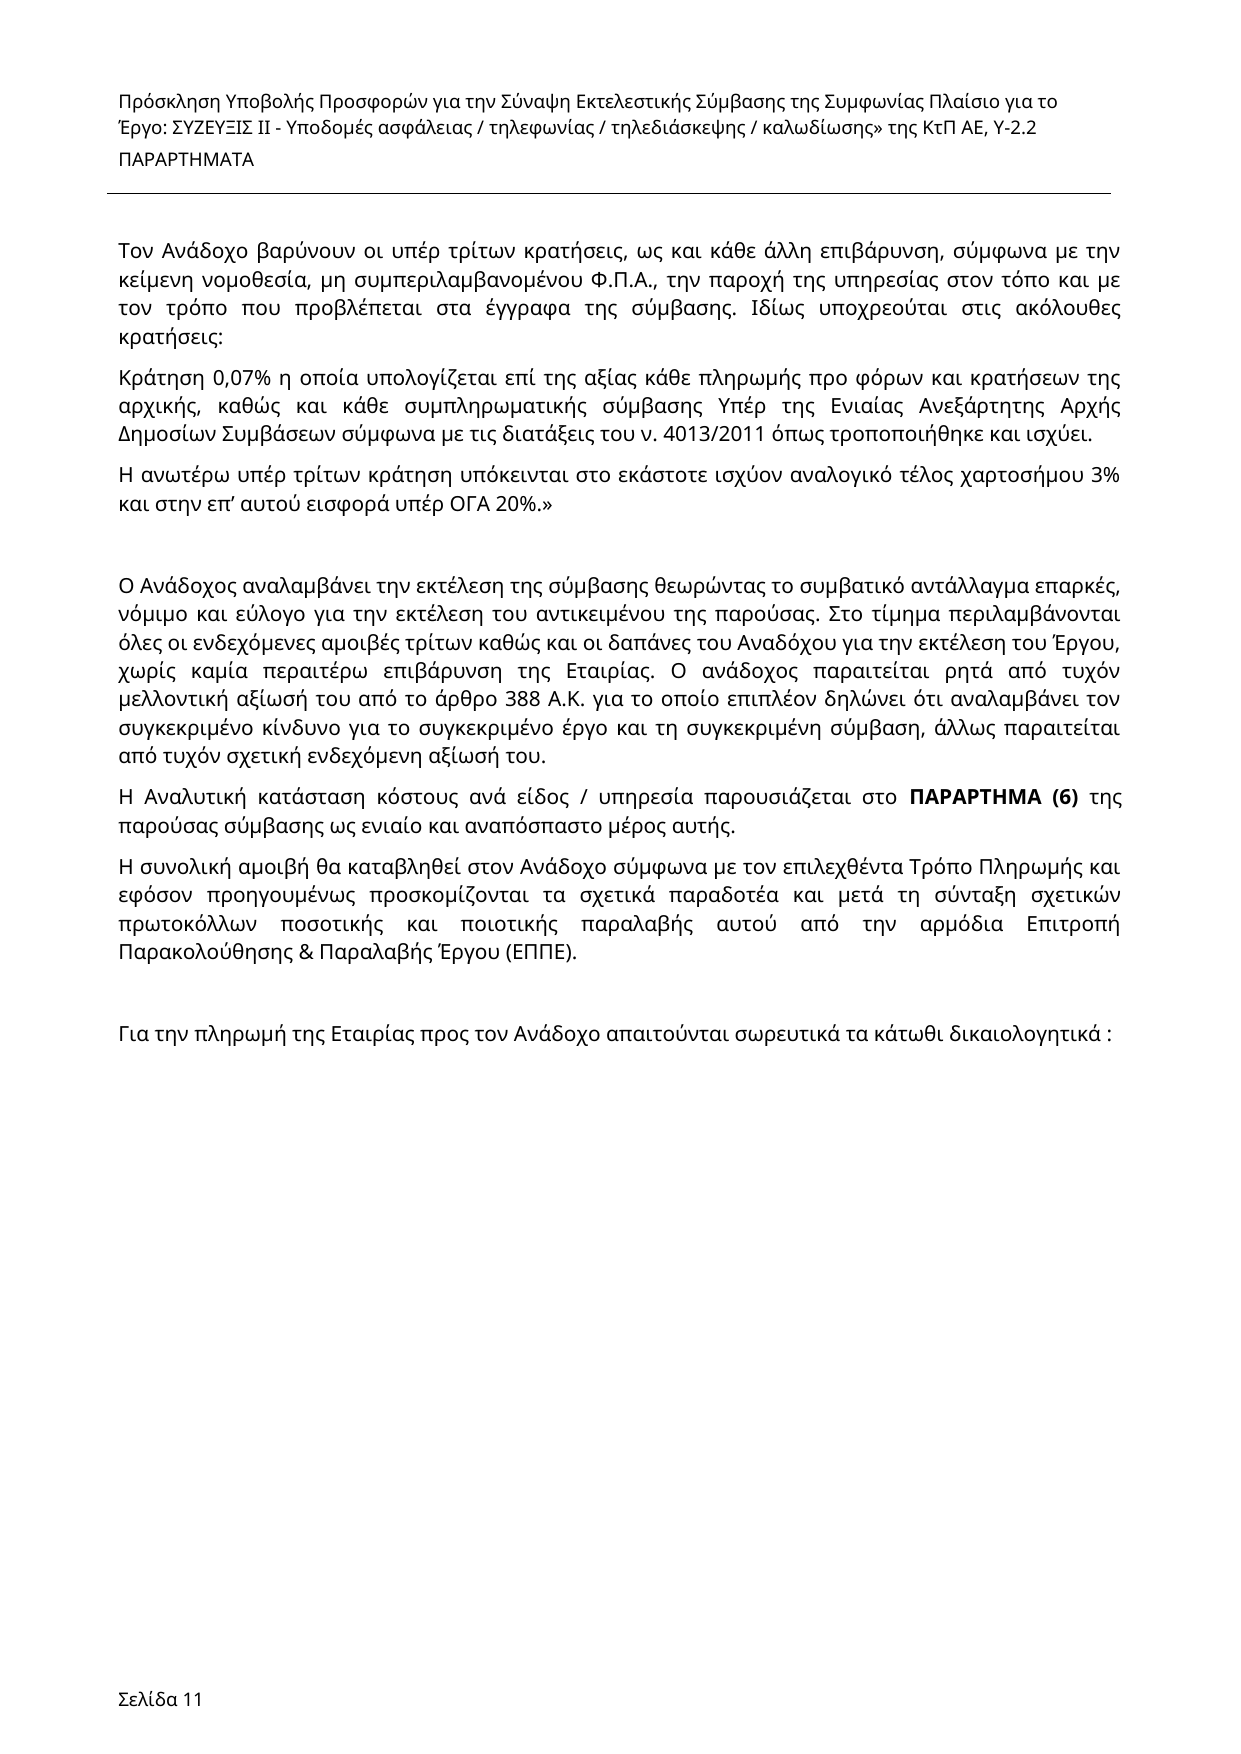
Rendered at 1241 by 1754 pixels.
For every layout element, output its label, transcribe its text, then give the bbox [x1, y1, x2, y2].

text Για την πληρωμή της Εταιρίας προς τον Ανάδοχο απαιτούνται σωρευτικά τα κάτωθι δικαιολογητικά : [118, 1019, 1122, 1047]
text Κράτηση 0,07% η οποία υπολογίζεται επί της αξίας κάθε πληρωμής προ φόρων και κρατήσεων της αρχικής, καθώς και κάθε συμπληρωματικής σύμβασης Υπέρ της Ενιαίας Ανεξάρτητης Αρχής Δημοσίων Συμβάσεων σύμφωνα με τις διατάξεις του ν. 4013/2011 όπως τροποποιήθηκε και ισχύει. [118, 363, 1122, 448]
text Η ανωτέρω υπέρ τρίτων κράτηση υπόκεινται στο εκάστοτε ισχύον αναλογικό τέλος χαρτοσήμου 3% και στην επ’ αυτού εισφορά υπέρ ΟΓΑ 20%.» [118, 461, 1122, 517]
text Ο Ανάδοχος αναλαμβάνει την εκτέλεση της σύμβασης θεωρώντας το συμβατικό αντάλλαγμα επαρκές, νόμιμο και εύλογο για την εκτέλεση του αντικειμένου της παρούσας. Στο τίμημα περιλαμβάνονται όλες οι ενδεχόμενες αμοιβές τρίτων καθώς και οι δαπάνες του Αναδόχου για την εκτέλεση του Έργου, χωρίς καμία περαιτέρω επιβάρυνση της Εταιρίας. Ο ανάδοχος παραιτείται ρητά από τυχόν μελλοντική αξίωσή του από το άρθρο 388 Α.Κ. για το οποίο επιπλέον δηλώνει ότι αναλαμβάνει τον συγκεκριμένο κίνδυνο για το συγκεκριμένο έργο και τη συγκεκριμένη σύμβαση, άλλως παραιτείται από τυχόν σχετική ενδεχόμενη αξίωσή του. [118, 571, 1122, 770]
text Η Αναλυτική κατάσταση κόστους ανά είδος / υπηρεσία παρουσιάζεται στο ΠΑΡΑΡΤΗΜΑ (6) της παρούσας σύμβασης ως ενιαίο και αναπόσπαστο μέρος αυτής. [118, 782, 1122, 839]
text Η συνολική αμοιβή θα καταβληθεί στον Ανάδοχο σύμφωνα με τον επιλεχθέντα Τρόπο Πληρωμής και εφόσον προηγουμένως προσκομίζονται τα σχετικά παραδοτέα και μετά τη σύνταξη σχετικών πρωτοκόλλων ποσοτικής και ποιοτικής παραλαβής αυτού από την αρμόδια Επιτροπή Παρακολούθησης & Παραλαβής Έργου (ΕΠΠΕ). [118, 852, 1122, 966]
text Τον Ανάδοχο βαρύνουν οι υπέρ τρίτων κρατήσεις, ως και κάθε άλλη επιβάρυνση, σύμφωνα με την κείμενη νομοθεσία, μη συμπεριλαμβανομένου Φ.Π.Α., την παροχή της υπηρεσίας στον τόπο και με τον τρόπο που προβλέπεται στα έγγραφα της σύμβασης. Ιδίως υποχρεούται στις ακόλουθες κρατήσεις: [118, 236, 1122, 350]
